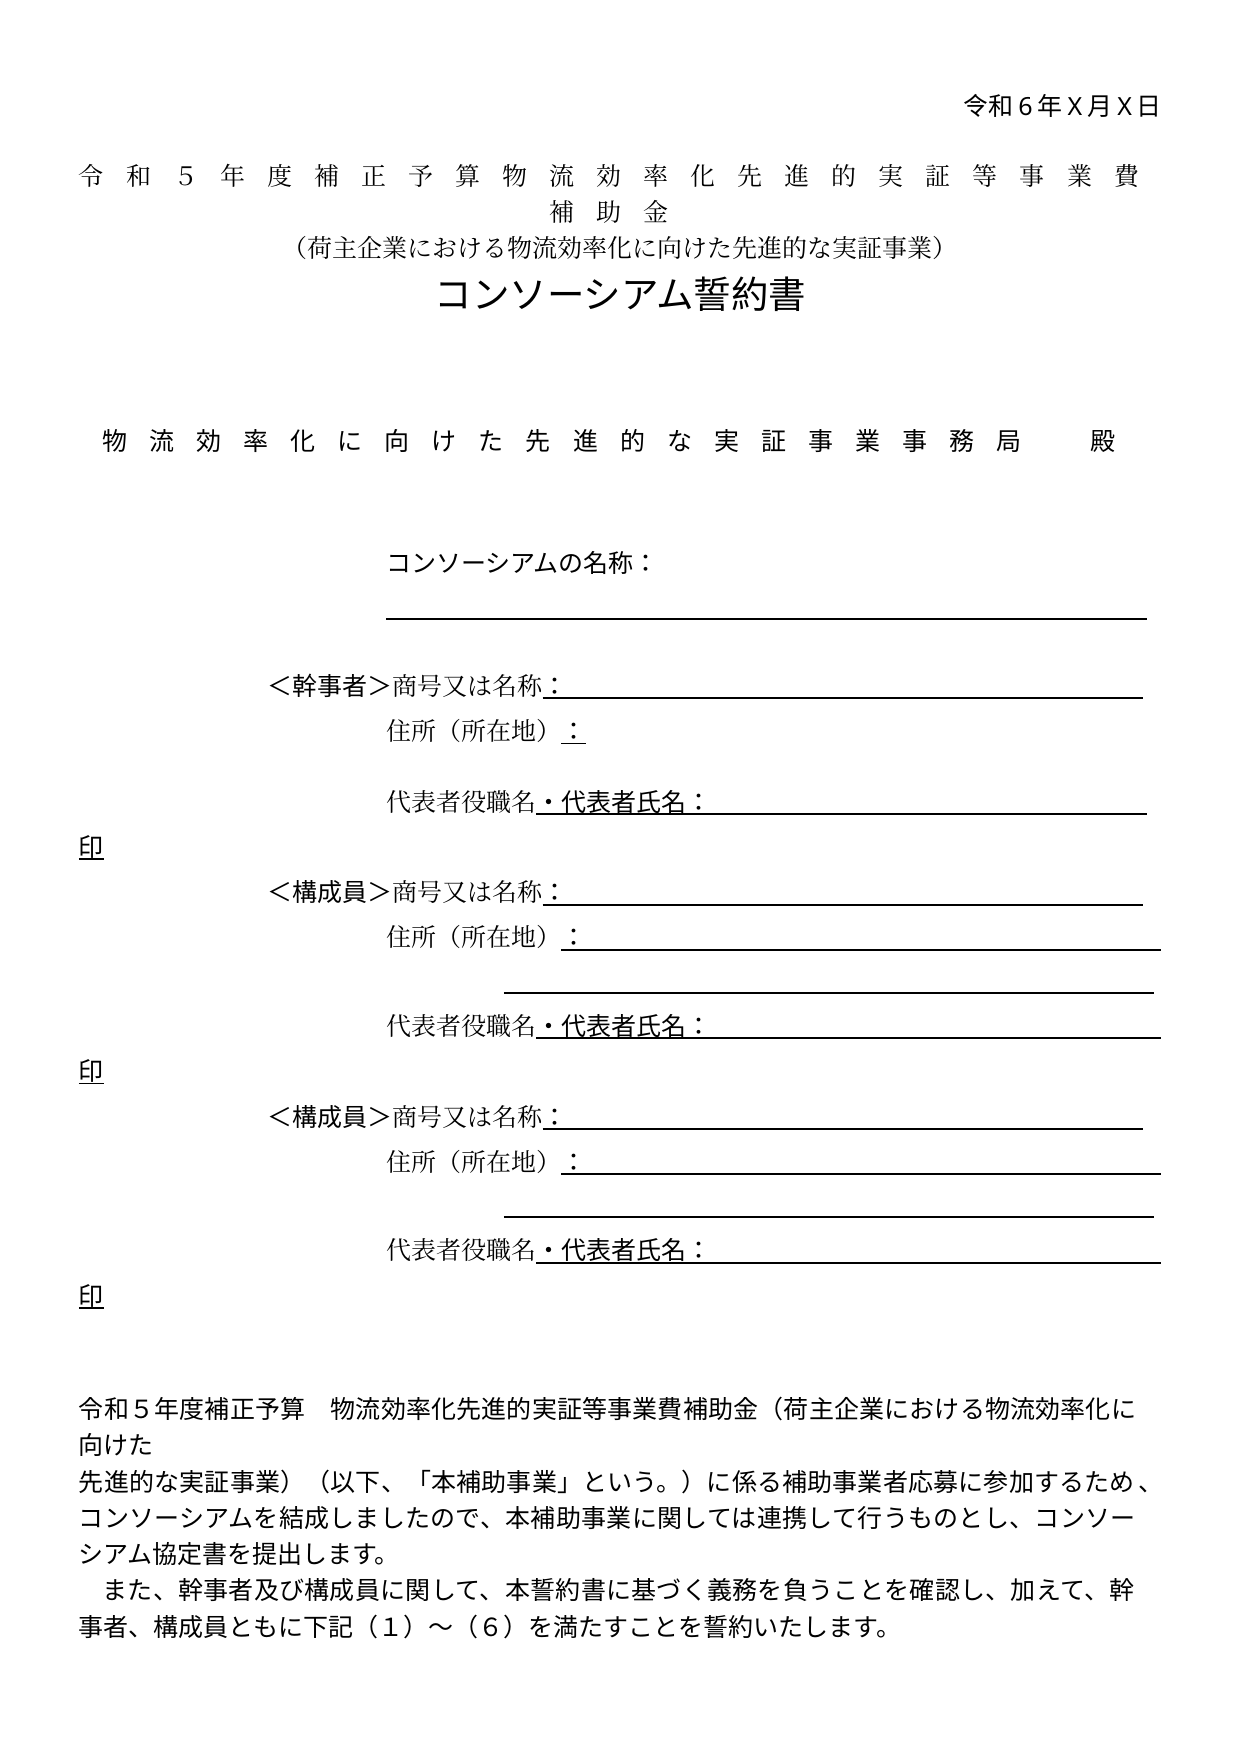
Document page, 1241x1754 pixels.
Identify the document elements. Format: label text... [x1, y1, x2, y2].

text 令和6年X月X日 [79, 86, 1162, 123]
text 令和５年度補正予算 物流効率化先進的実証等事業費補助金（荷主企業における物流効率化に向けた [79, 1389, 1138, 1462]
text コンソーシアムの名称： [79, 544, 1162, 580]
text ＜構成員＞商号又は名称： [79, 873, 1162, 909]
text 代表者役職名・代表者氏名： 印 [79, 1006, 1162, 1088]
text 令和５年度補正予算物流効率化先進的実証等事業費補助金 [79, 157, 1162, 228]
text （荷主企業における物流効率化に向けた先進的な実証事業） [79, 228, 1162, 264]
text 住所（所在地）： [79, 1142, 1162, 1178]
text 代表者役職名・代表者氏名： 印 [79, 1231, 1162, 1312]
text ＜構成員＞商号又は名称： [79, 1097, 1162, 1133]
text また、幹事者及び構成員に関して、本誓約書に基づく義務を負うことを確認し、加えて、幹事者、構成員ともに下記（１）～（６）を満たすことを誓約いたします。 [79, 1571, 1138, 1643]
text 物流効率化に向けた先進的な実証事業事務局 殿 [79, 404, 1162, 476]
text 先進的な実証事業）（以下、「本補助事業」という。）に係る補助事業者応募に参加するため、コンソーシアムを結成しましたので、本補助事業に関しては連携して行うものとし、コンソーシアム協定書を提出します。 [79, 1462, 1138, 1571]
text ＜幹事者＞商号又は名称： [79, 666, 1162, 703]
text 住所（所在地）： [79, 918, 1162, 954]
text 代表者役職名・代表者氏名： 印 [79, 782, 1162, 863]
text コンソーシアム誓約書 [79, 264, 1162, 319]
text 住所（所在地）： [79, 712, 1162, 748]
